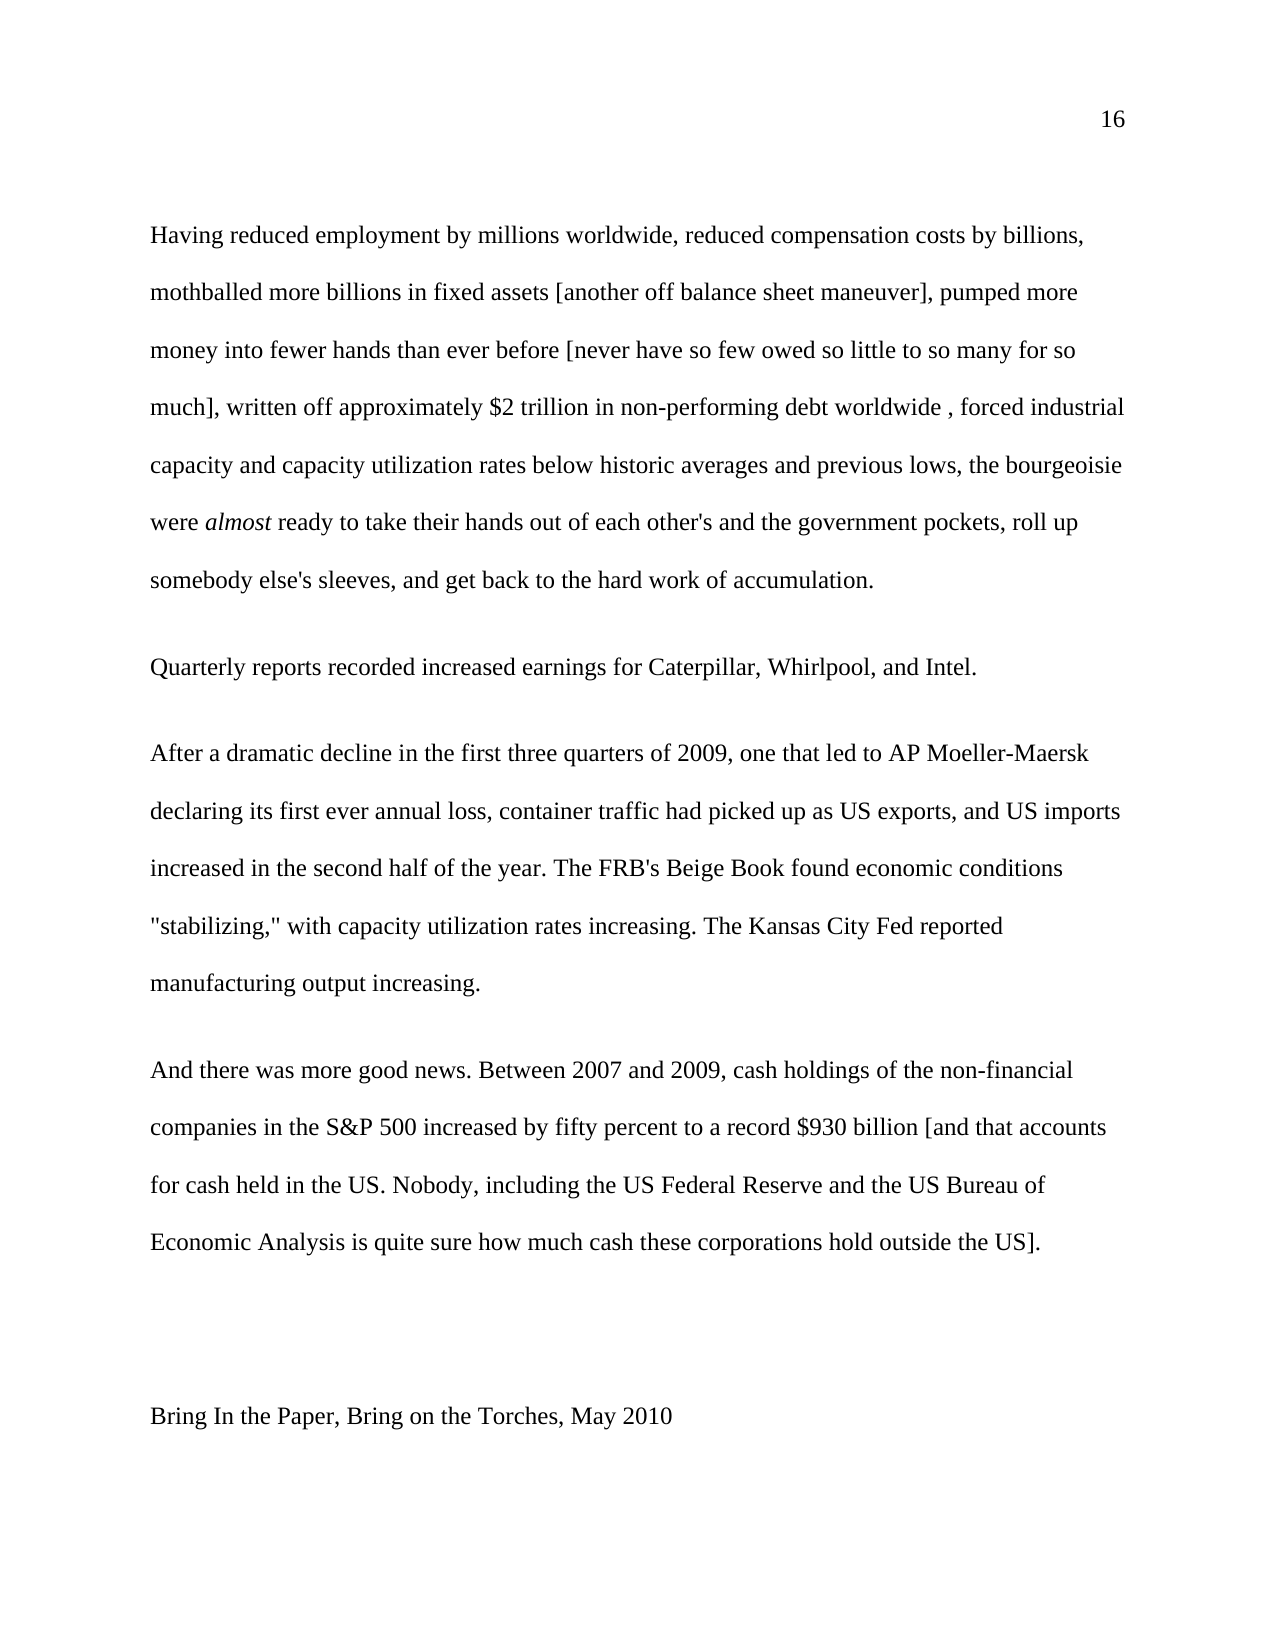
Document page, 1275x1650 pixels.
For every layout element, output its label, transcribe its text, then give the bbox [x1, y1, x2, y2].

text And there was more good news. Between 2007 and 2009, cash holdings of the non-financial companies in the S&P 500 increased by fifty percent to a record $930 billion [and that accounts for cash held in the US. Nobody, including the US Federal Reserve and the US Bureau of Economic Analysis is quite sure how much cash these corporations hold outside the US]. [150, 1055, 1125, 1256]
text Quarterly reports recorded increased earnings for Caterpillar, Whirlpool, and Intel. [150, 652, 1125, 680]
text After a dramatic decline in the first three quarters of 2009, one that led to AP Moeller-Maersk declaring its first ever annual loss, container traffic had picked up as US exports, and US imports increased in the second half of the year. The FRB's Beige Book found economic conditions "stabilizing," with capacity utilization rates increasing. The Kansas City Fed reported manufacturing output increasing. [150, 738, 1125, 997]
text Having reduced employment by millions worldwide, reduced compensation costs by billions, mothballed more billions in fixed assets [another off balance sheet maneuver], pumped more money into fewer hands than ever before [never have so few owed so little to so many for so much], written off approximately $2 trillion in non-performing debt worldwide , forced industrial capacity and capacity utilization rates below historic averages and previous lows, the bourgeoisie were almost ready to take their hands out of each other's and the government pockets, roll up somebody else's sleeves, and get back to the hard work of accumulation. [150, 220, 1125, 594]
